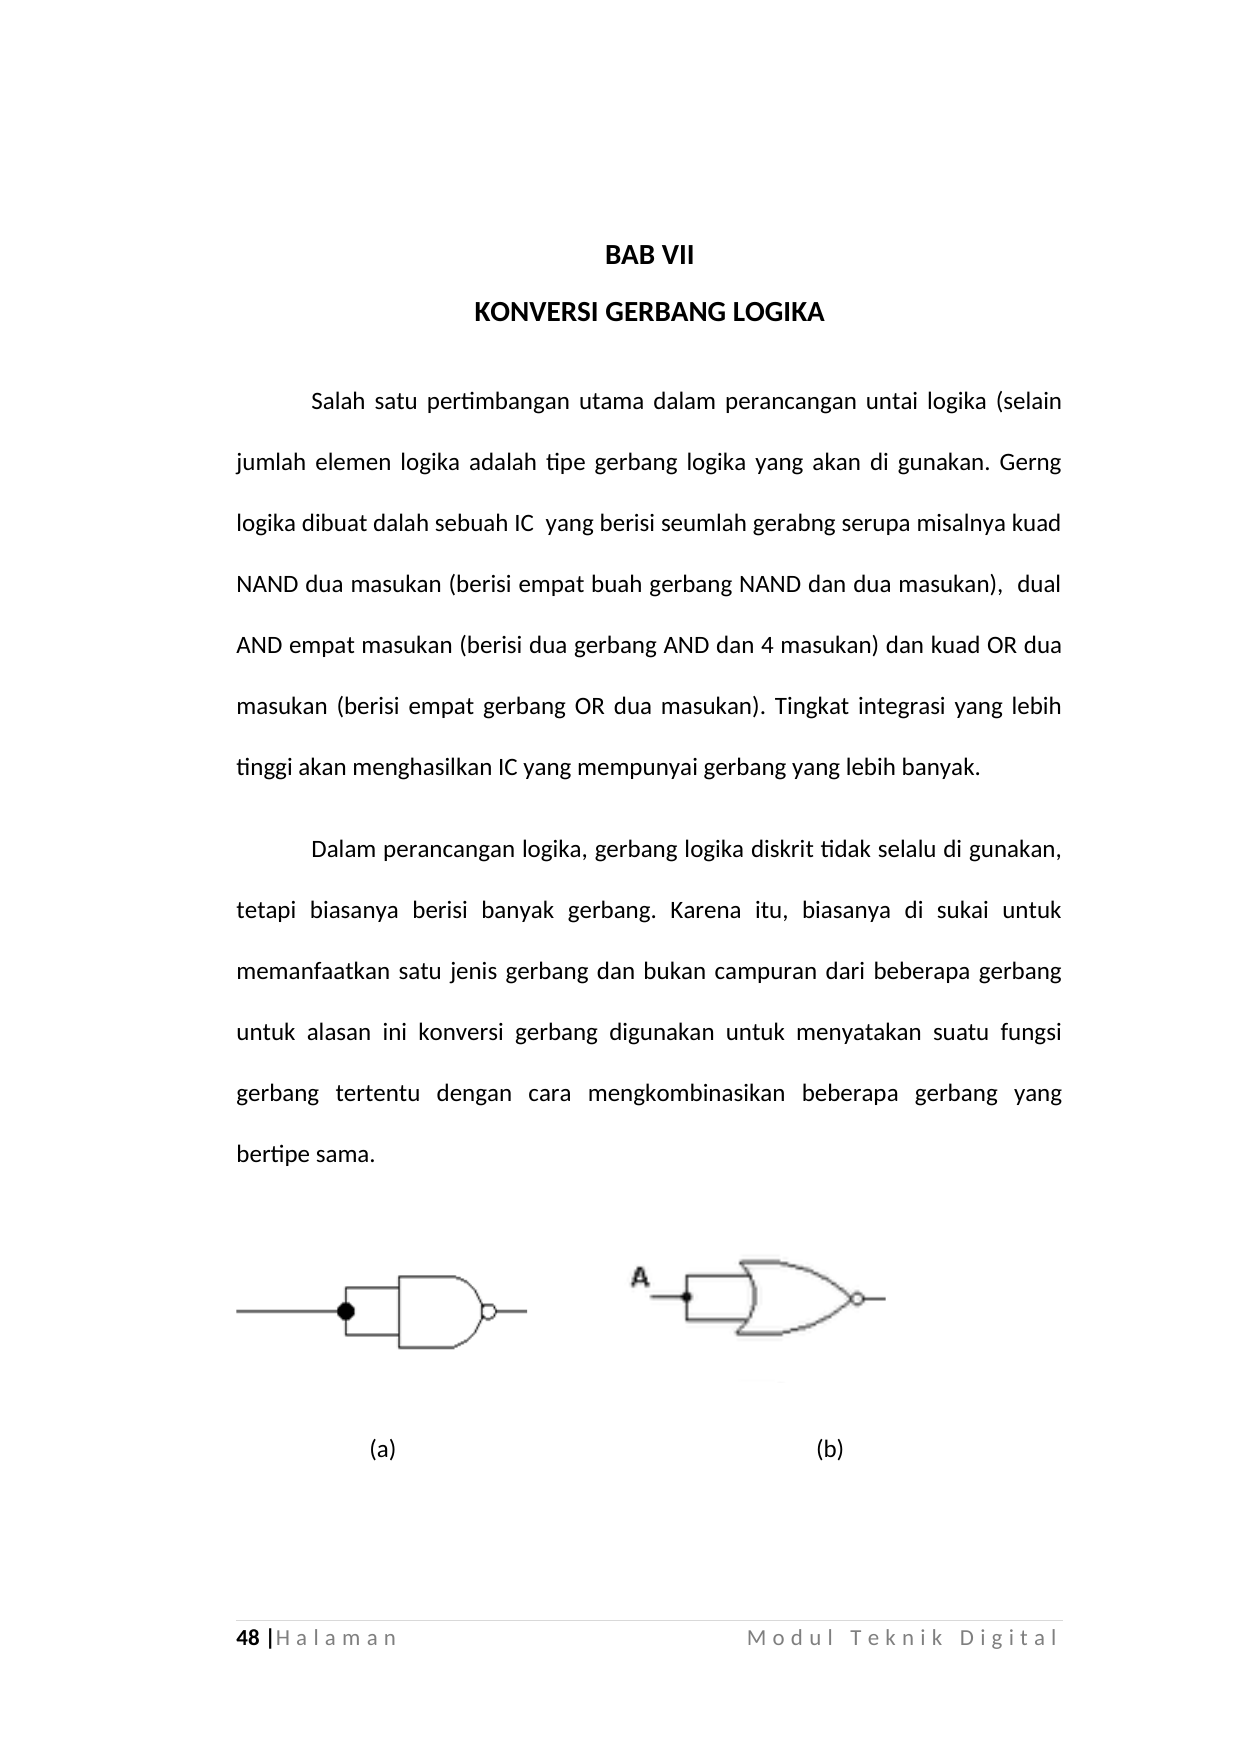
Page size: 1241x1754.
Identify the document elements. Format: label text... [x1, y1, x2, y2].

picture [555, 1241, 886, 1383]
picture [236, 1220, 528, 1383]
text Salah satu pertimbangan utama dalam perancangan untai logika (selain jumlah elemen logika adalah tipe gerbang logika yang akan di gunakan. Gerng logika dibuat dalah sebuah IC yang berisi seumlah gerabng serupa misalnya kuad NAND dua masukan (berisi empat buah gerbang NAND dan dua masukan), dual AND empat masukan (berisi dua gerbang AND dan 4 masukan) dan kuad OR dua masukan (berisi empat gerbang OR dua masukan). Tingkat integrasi yang lebih tinggi akan menghasilkan IC yang mempunyai gerbang yang lebih banyak. [236, 385, 1063, 782]
text KONVERSI GERBANG LOGIKA [236, 293, 1063, 328]
text Dalam perancangan logika, gerbang logika diskrit tidak selalu di gunakan, tetapi biasanya berisi banyak gerbang. Karena itu, biasanya di sukai untuk memanfaatkan satu jenis gerbang dan bukan campuran dari beberapa gerbang untuk alasan ini konversi gerbang digunakan untuk menyatakan suatu fungsi gerbang tertentu dengan cara mengkombinasikan beberapa gerbang yang bertipe sama. [236, 833, 1063, 1169]
list (b) [369, 1433, 1063, 1464]
text BAB VII [236, 236, 1063, 272]
